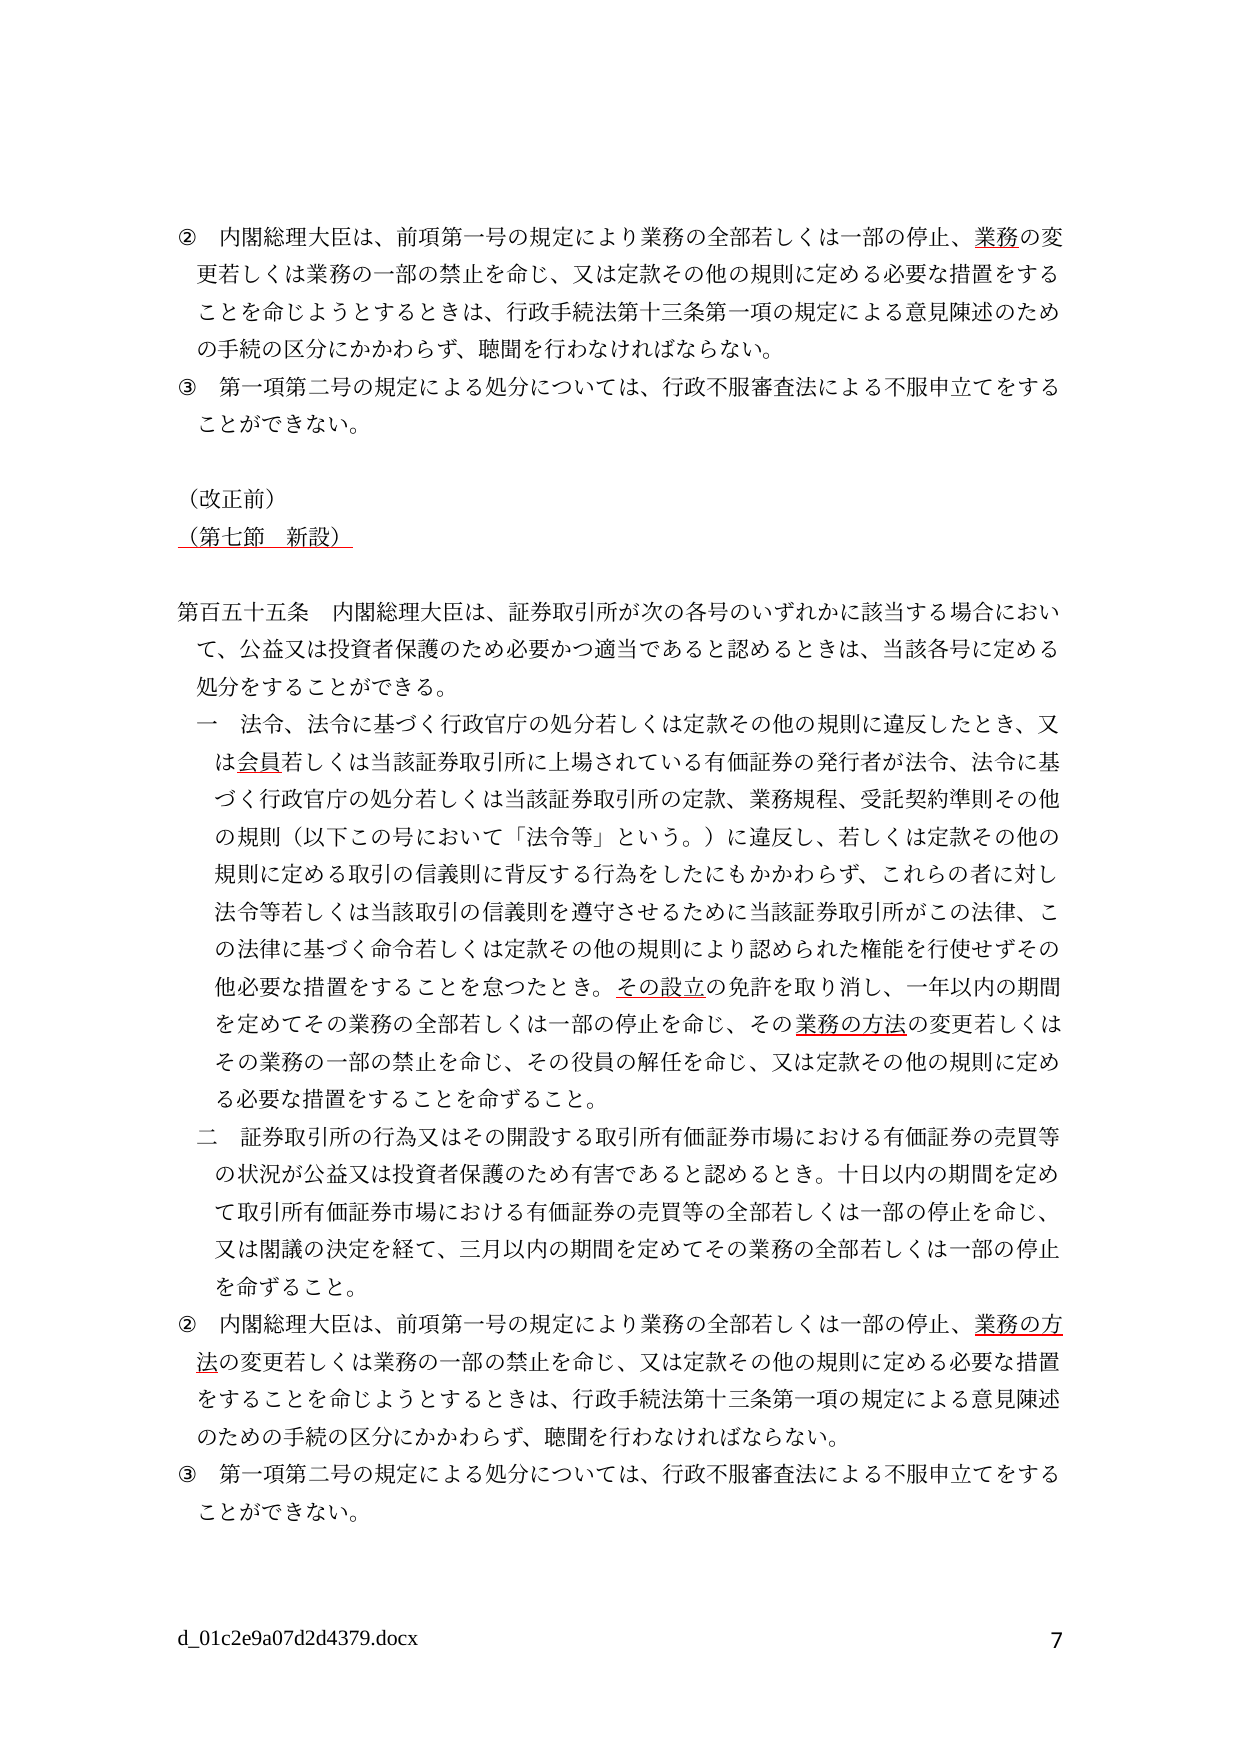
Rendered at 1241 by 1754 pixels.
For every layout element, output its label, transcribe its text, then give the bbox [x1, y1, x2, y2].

text （改正前） [177, 479, 1063, 517]
text 第百五十五条 内閣総理大臣は、証券取引所が次の各号のいずれかに該当する場合において、公益又は投資者保護のため必要かつ適当であると認めるときは、当該各号に定める処分をすることができる。 [177, 592, 1063, 704]
text ③ 第一項第二号の規定による処分については、行政不服審査法による不服申立てをすることができない。 [177, 1454, 1063, 1529]
text ② 内閣総理大臣は、前項第一号の規定により業務の全部若しくは一部の停止、業務の変更若しくは業務の一部の禁止を命じ、又は定款その他の規則に定める必要な措置をすることを命じようとするときは、行政手続法第十三条第一項の規定による意見陳述のための手続の区分にかかわらず、聴聞を行わなければならない。 [177, 217, 1063, 367]
text ③ 第一項第二号の規定による処分については、行政不服審査法による不服申立てをすることができない。 [177, 367, 1063, 442]
text 一 法令、法令に基づく行政官庁の処分若しくは定款その他の規則に違反したとき、又は会員若しくは当該証券取引所に上場されている有価証券の発行者が法令、法令に基づく行政官庁の処分若しくは当該証券取引所の定款、業務規程、受託契約準則その他の規則（以下この号において「法令等」という。）に違反し、若しくは定款その他の規則に定める取引の信義則に背反する行為をしたにもかかわらず、これらの者に対し法令等若しくは当該取引の信義則を遵守させるために当該証券取引所がこの法律、この法律に基づく命令若しくは定款その他の規則により認められた権能を行使せずその他必要な措置をすることを怠つたとき。その設立の免許を取り消し、一年以内の期間を定めてその業務の全部若しくは一部の停止を命じ、その業務の方法の変更若しくはその業務の一部の禁止を命じ、その役員の解任を命じ、又は定款その他の規則に定める必要な措置をすることを命ずること。 [196, 704, 1063, 1117]
text （第七節 新設） [177, 517, 1063, 554]
text ② 内閣総理大臣は、前項第一号の規定により業務の全部若しくは一部の停止、業務の方法の変更若しくは業務の一部の禁止を命じ、又は定款その他の規則に定める必要な措置をすることを命じようとするときは、行政手続法第十三条第一項の規定による意見陳述のための手続の区分にかかわらず、聴聞を行わなければならない。 [177, 1304, 1063, 1454]
text 二 証券取引所の行為又はその開設する取引所有価証券市場における有価証券の売買等の状況が公益又は投資者保護のため有害であると認めるとき。十日以内の期間を定めて取引所有価証券市場における有価証券の売買等の全部若しくは一部の停止を命じ、又は閣議の決定を経て、三月以内の期間を定めてその業務の全部若しくは一部の停止を命ずること。 [196, 1117, 1063, 1304]
